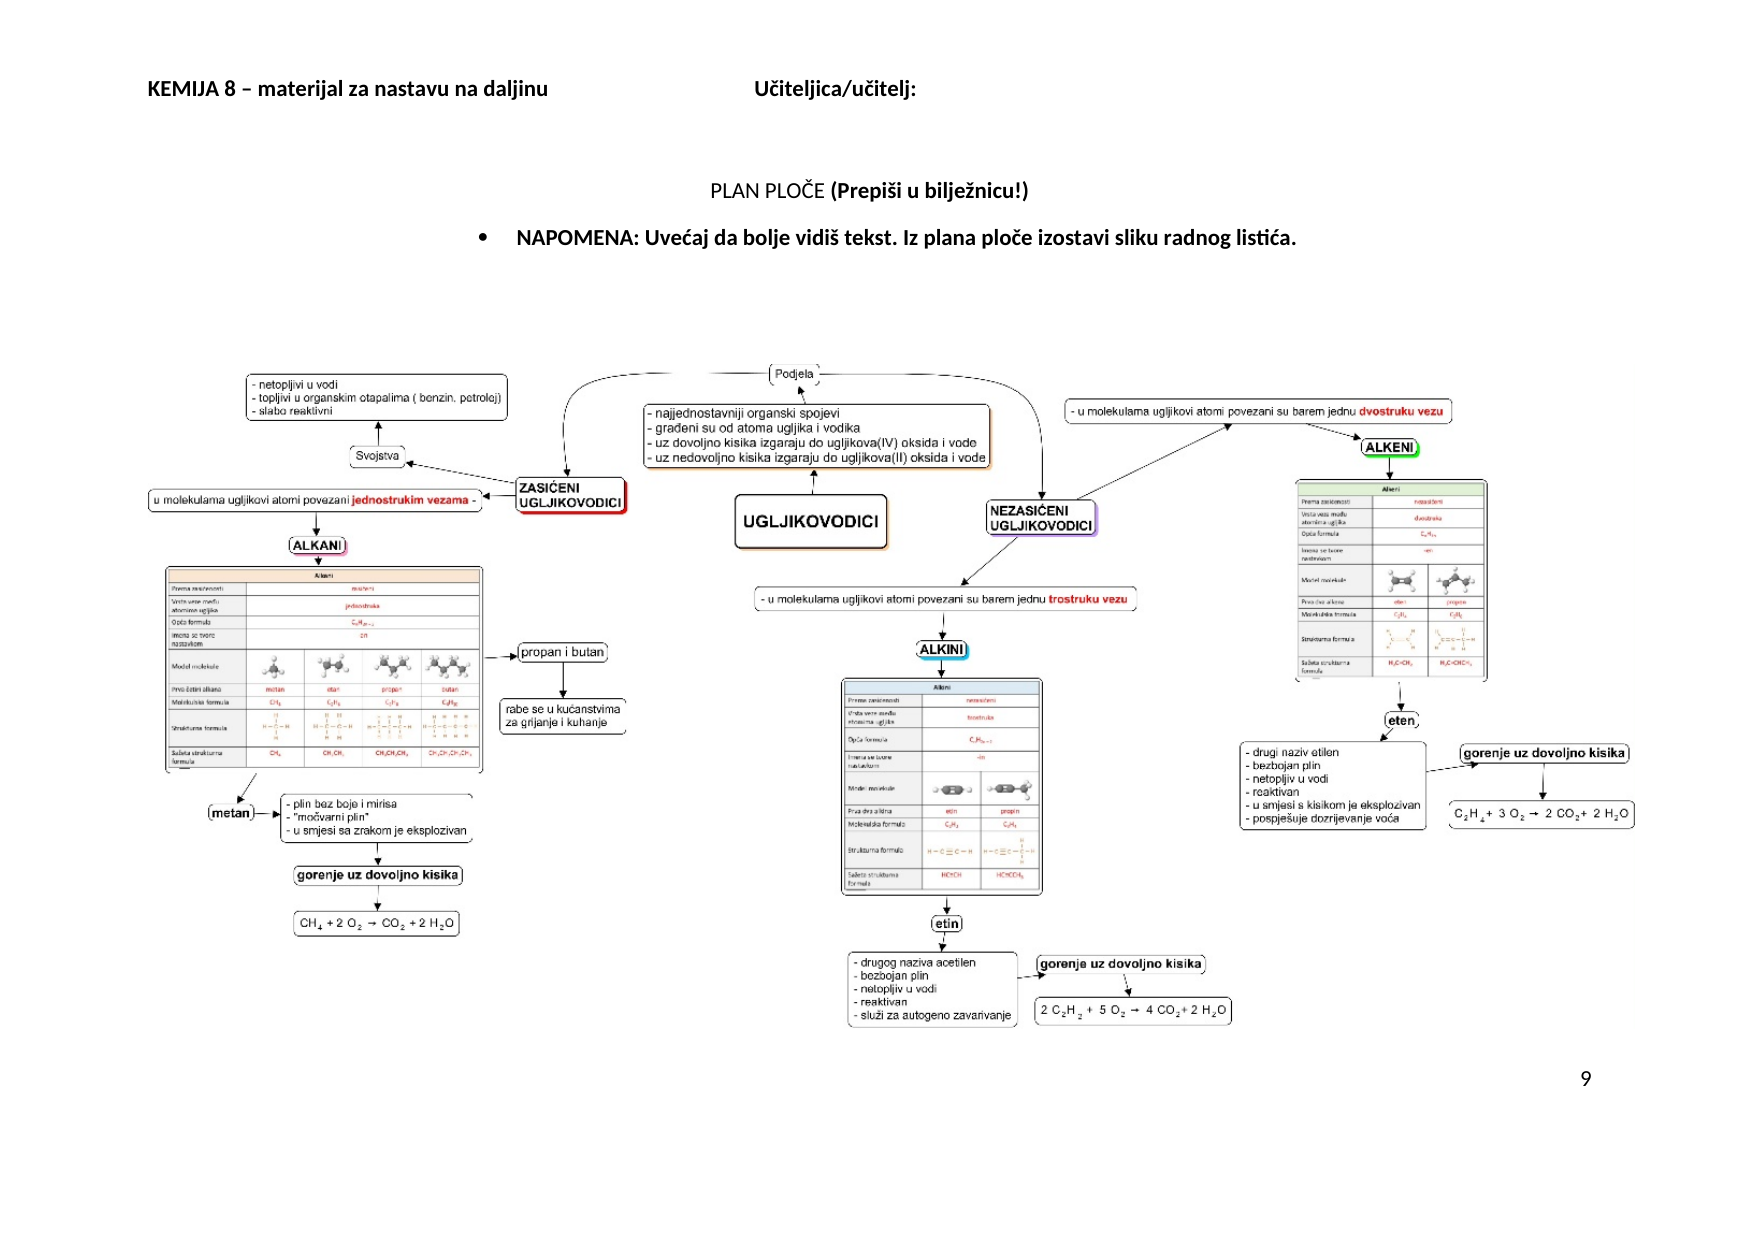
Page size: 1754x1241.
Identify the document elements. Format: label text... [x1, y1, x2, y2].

text PLAN PLOČE (Prepiši u bilježnicu!) [148, 177, 1591, 204]
list NAPOMENA: Uvećaj da bolje vidiš tekst. Iz plana ploče izostavi sliku radnog listića. [185, 223, 1591, 251]
picture [147, 364, 1635, 1029]
